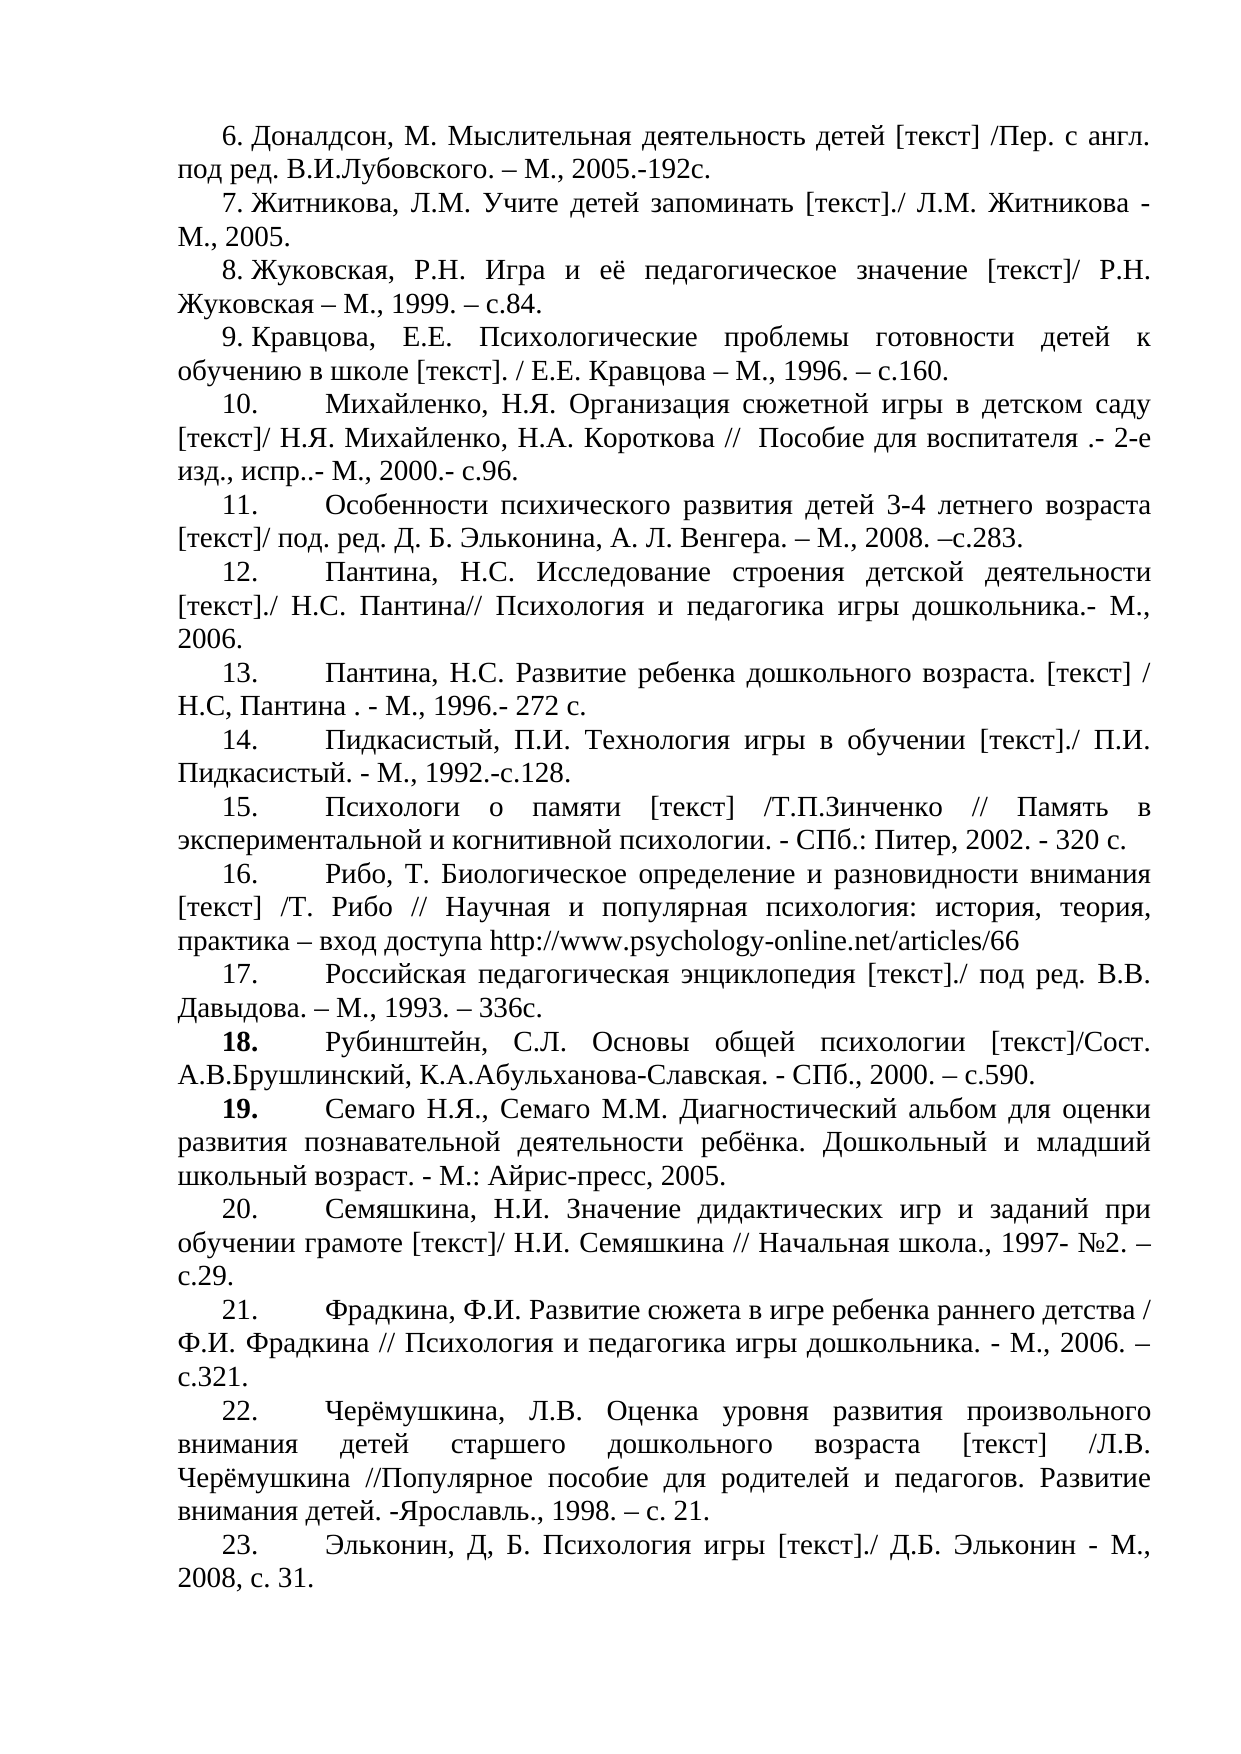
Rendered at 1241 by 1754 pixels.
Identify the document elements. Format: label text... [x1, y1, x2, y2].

list Семаго Н.Я., Семаго М.М. Диагностический альбом для оценки развития познавательной деятельности ребёнка. Дошкольный и младший школьный возраст. - М.: Айрис-пресс, 2005. [177, 1091, 1152, 1191]
list Пантина, Н.С. Развитие ребенка дошкольного возраста. [текст] / Н.С, Пантина . - М., 1996.- 272 с. [177, 655, 1152, 722]
list Особенности психического развития детей 3-4 летнего возраста [текст]/ под. ред. Д. Б. Эльконина, А. Л. Венгера. – М., 2008. –с.283. [177, 487, 1152, 554]
list Семяшкина, Н.И. Значение дидактических игр и заданий при обучении грамоте [текст]/ Н.И. Семяшкина // Начальная школа., 1997- №2. – с.29. [177, 1191, 1152, 1292]
list Психологи о памяти [текст] /Т.П.Зинченко // Память в экспериментальной и когнитивной психологии. - СПб.: Питер, 2002. - 320 с. [177, 789, 1152, 856]
list Кравцова, Е.Е. Психологические проблемы готовности детей к обучению в школе [текст]. / Е.Е. Кравцова – М., 1996. – с.160. [177, 319, 1152, 386]
list Пантина, Н.С. Исследование строения детской деятельности [текст]./ Н.С. Пантина// Психология и педагогика игры дошкольника.- М., 2006. [177, 554, 1152, 655]
list Эльконин, Д, Б. Психология игры [текст]./ Д.Б. Эльконин - М., 2008, с. 31. [177, 1527, 1152, 1594]
list Рибо, Т. Биологическое определение и разновидности внимания [текст] /Т. Рибо // Научная и популярная психология: история, теория, практика – вход доступа http://www.psychology-online.net/articles/66 [177, 856, 1152, 957]
list Рубинштейн, С.Л. Основы общей психологии [текст]/Сост. А.В.Брушлинский, К.А.Абульханова-Славская. - СПб., 2000. – с.590. [177, 1024, 1152, 1091]
list Житникова, Л.М. Учите детей запоминать [текст]./ Л.М. Житникова - М., 2005. [177, 185, 1152, 252]
list Пидкасистый, П.И. Технология игры в обучении [текст]./ П.И. Пидкасистый. - М., 1992.-с.128. [177, 722, 1152, 789]
list Михайленко, Н.Я. Организация сюжетной игры в детском саду [текст]/ Н.Я. Михайленко, Н.А. Короткова // Пособие для воспитателя .- 2-е изд., испр..- М., 2000.- с.96. [177, 386, 1152, 487]
list Российская педагогическая энциклопедия [текст]./ под ред. В.В. Давыдова. – М., 1993. – 336с. [177, 957, 1152, 1024]
list Черёмушкина, Л.В. Оценка уровня развития произвольного внимания детей старшего дошкольного возраста [текст] /Л.В. Черёмушкина //Популярное пособие для родителей и педагогов. Развитие внимания детей. -Ярославль., 1998. – с. 21. [177, 1393, 1152, 1527]
list Фрадкина, Ф.И. Развитие сюжета в игре ребенка раннего детства / Ф.И. Фрадкина // Психология и педагогика игры дошкольника. - М., 2006. –с.321. [177, 1292, 1152, 1393]
list Жуковская, Р.Н. Игра и её педагогическое значение [текст]/ Р.Н. Жуковская – М., 1999. – с.84. [177, 252, 1152, 319]
list Доналдсон, М. Мыслительная деятельность детей [текст] /Пер. с англ. под ред. В.И.Лубовского. – М., 2005.-192с. [177, 118, 1152, 185]
